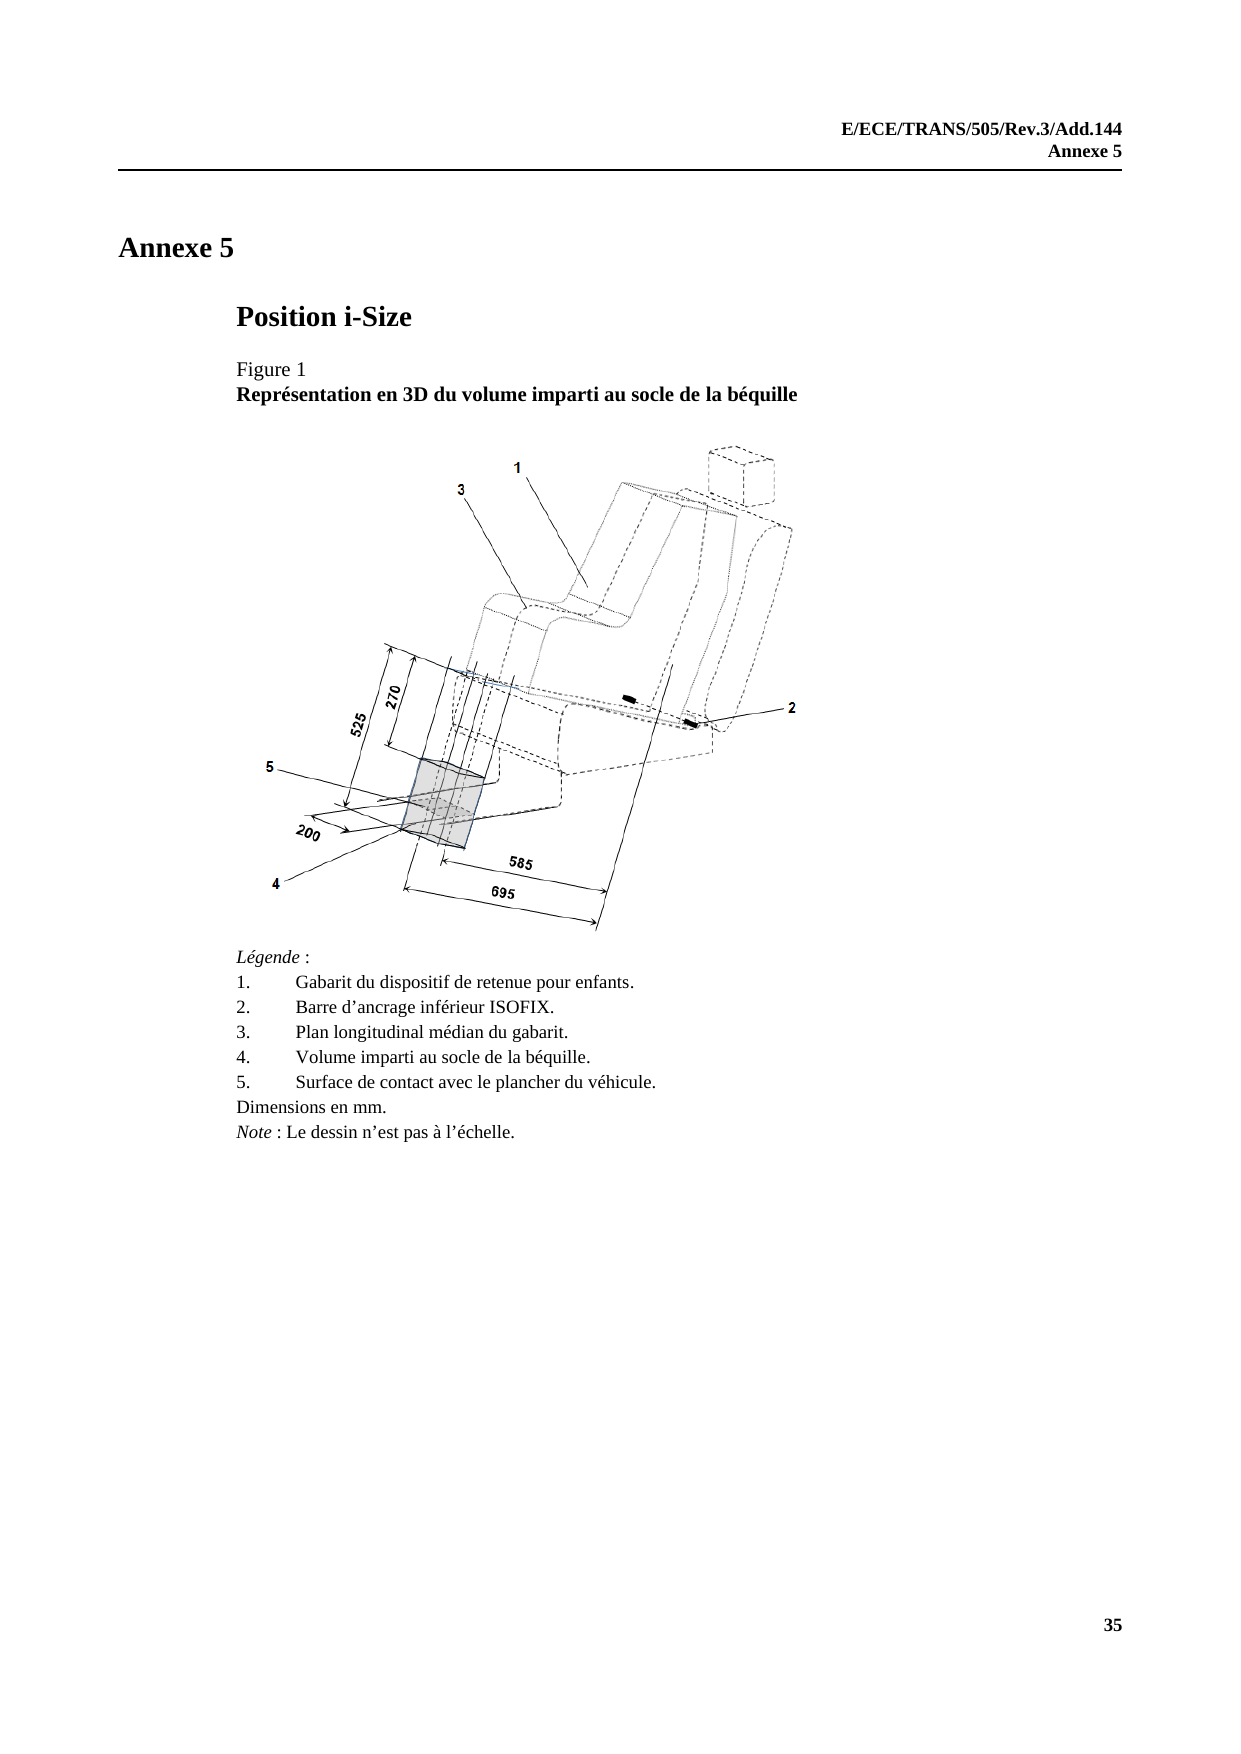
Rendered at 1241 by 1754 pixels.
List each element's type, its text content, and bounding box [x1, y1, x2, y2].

text 5. Surface de contact avec le plancher du véhicule. [236, 1068, 1004, 1093]
text 2. Barre d’ancrage inférieur ISOFIX. [236, 993, 1004, 1018]
subtitle Figure 1 Représentation en 3D du volume imparti au socle de la béquille [236, 357, 1122, 406]
text 3. Plan longitudinal médian du gabarit. [236, 1018, 1004, 1043]
text Légende : [236, 943, 1004, 968]
text Annexe 5 [118, 232, 1004, 264]
text 4. Volume imparti au socle de la béquille. [236, 1043, 1004, 1068]
picture [236, 430, 811, 943]
text 1. Gabarit du dispositif de retenue pour enfants. [236, 968, 1004, 993]
text Note : Le dessin n’est pas à l’échelle. [236, 1118, 1004, 1143]
text Position i-Size [118, 301, 1004, 332]
text Dimensions en mm. [236, 1093, 1004, 1118]
